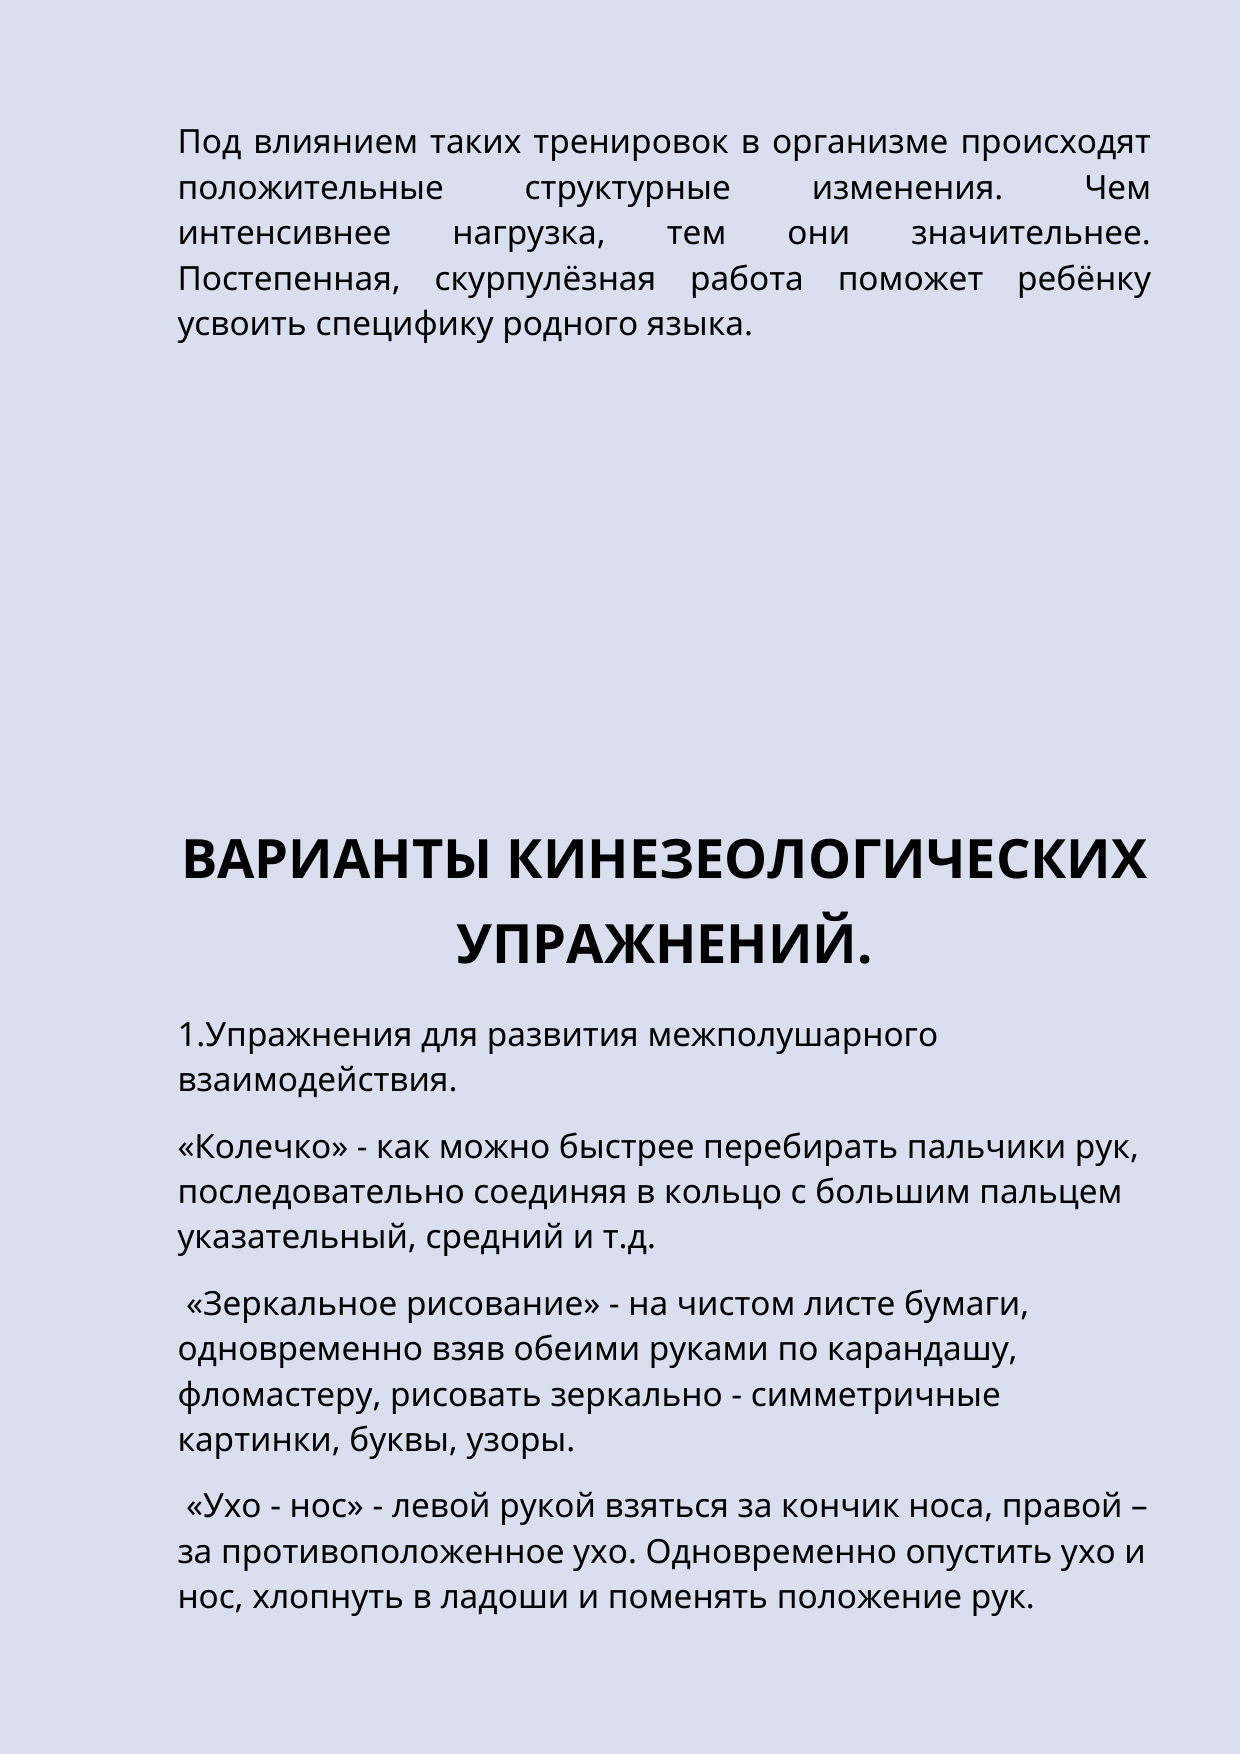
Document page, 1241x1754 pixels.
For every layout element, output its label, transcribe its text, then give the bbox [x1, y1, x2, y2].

text «Ухо - нос» - левой рукой взяться за кончик носа, правой – за противоположенное ухо. Одновременно опустить ухо и нос, хлопнуть в ладоши и поменять положение рук. [177, 1482, 1152, 1618]
text Варианты кинезеологических упражнений. [177, 820, 1152, 979]
text 1.Упражнения для развития межполушарного взаимодействия. [177, 1011, 1152, 1102]
text «Зеркальное рисование» - на чистом листе бумаги, одновременно взяв обеими руками по карандашу, фломастеру, рисовать зеркально - симметричные картинки, буквы, узоры. [177, 1279, 1152, 1461]
text «Колечко» - как можно быстрее перебирать пальчики рук, последовательно соединяя в кольцо с большим пальцем указательный, средний и т.д. [177, 1122, 1152, 1259]
text Под влиянием таких тренировок в организме происходят положительные структурные изменения. Чем интенсивнее нагрузка, тем они значительнее. Постепенная, скурпулёзная работа поможет ребёнку усвоить специфику родного языка. [177, 118, 1152, 345]
